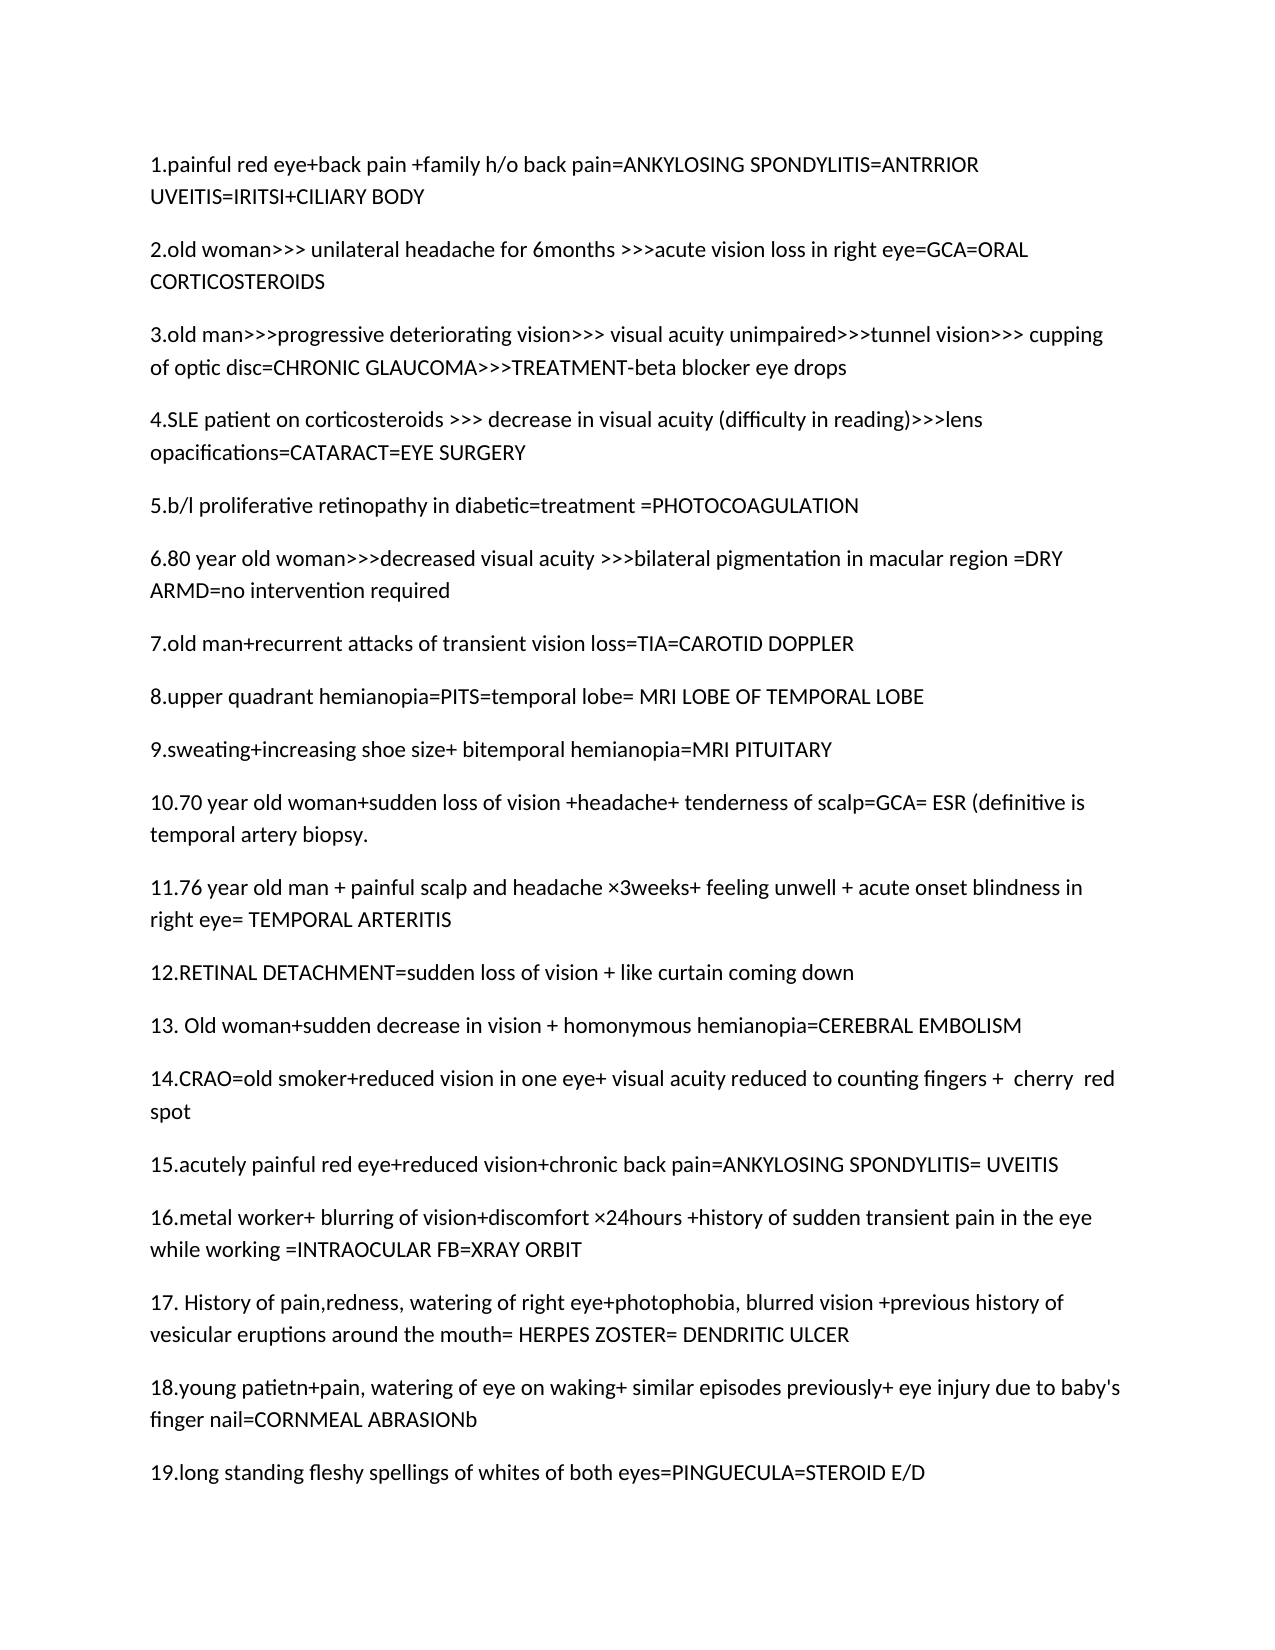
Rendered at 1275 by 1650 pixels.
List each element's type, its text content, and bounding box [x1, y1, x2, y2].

text 15.acutely painful red eye+reduced vision+chronic back pain=ANKYLOSING SPONDYLITIS= UVEITIS [150, 1150, 1125, 1178]
text 8.upper quadrant hemianopia=PITS=temporal lobe= MRI LOBE OF TEMPORAL LOBE [150, 682, 1125, 710]
text 18.young patietn+pain, watering of eye on waking+ similar episodes previously+ eye injury due to baby's finger nail=CORNMEAL ABRASIONb [150, 1373, 1125, 1433]
text 13. Old woman+sudden decrease in vision + homonymous hemianopia=CEREBRAL EMBOLISM [150, 1012, 1125, 1039]
text 2.old woman>>> unilateral headache for 6months >>>acute vision loss in right eye=GCA=ORAL CORTICOSTEROIDS [150, 235, 1125, 295]
text 11.76 year old man + painful scalp and headache ×3weeks+ feeling unwell + acute onset blindness in right eye= TEMPORAL ARTERITIS [150, 873, 1125, 933]
text 14.CRAO=old smoker+reduced vision in one eye+ visual acuity reduced to counting fingers + cherry red spot [150, 1064, 1125, 1125]
text 10.70 year old woman+sudden loss of vision +headache+ tenderness of scalp=GCA= ESR (definitive is temporal artery biopsy. [150, 788, 1125, 848]
text 12.RETINAL DETACHMENT=sudden loss of vision + like curtain coming down [150, 958, 1125, 987]
text 5.b/l proliferative retinopathy in diabetic=treatment =PHOTOCOAGULATION [150, 491, 1125, 519]
text 7.old man+recurrent attacks of transient vision loss=TIA=CAROTID DOPPLER [150, 629, 1125, 657]
text 4.SLE patient on corticosteroids >>> decrease in visual acuity (difficulty in reading)>>>lens opacifications=CATARACT=EYE SURGERY [150, 406, 1125, 466]
text 19.long standing fleshy spellings of whites of both eyes=PINGUECULA=STEROID E/D [150, 1458, 1125, 1486]
text 6.80 year old woman>>>decreased visual acuity >>>bilateral pigmentation in macular region =DRY ARMD=no intervention required [150, 544, 1125, 604]
text 3.old man>>>progressive deteriorating vision>>> visual acuity unimpaired>>>tunnel vision>>> cupping of optic disc=CHRONIC GLAUCOMA>>>TREATMENT-beta blocker eye drops [150, 320, 1125, 381]
text 9.sweating+increasing shoe size+ bitemporal hemianopia=MRI PITUITARY [150, 735, 1125, 763]
text 17. History of pain,redness, watering of right eye+photophobia, blurred vision +previous history of vesicular eruptions around the mouth= HERPES ZOSTER= DENDRITIC ULCER [150, 1288, 1125, 1348]
text 1.painful red eye+back pain +family h/o back pain=ANKYLOSING SPONDYLITIS=ANTRRIOR UVEITIS=IRITSI+CILIARY BODY [150, 150, 1125, 210]
text 16.metal worker+ blurring of vision+discomfort ×24hours +history of sudden transient pain in the eye while working =INTRAOCULAR FB=XRAY ORBIT [150, 1203, 1125, 1263]
